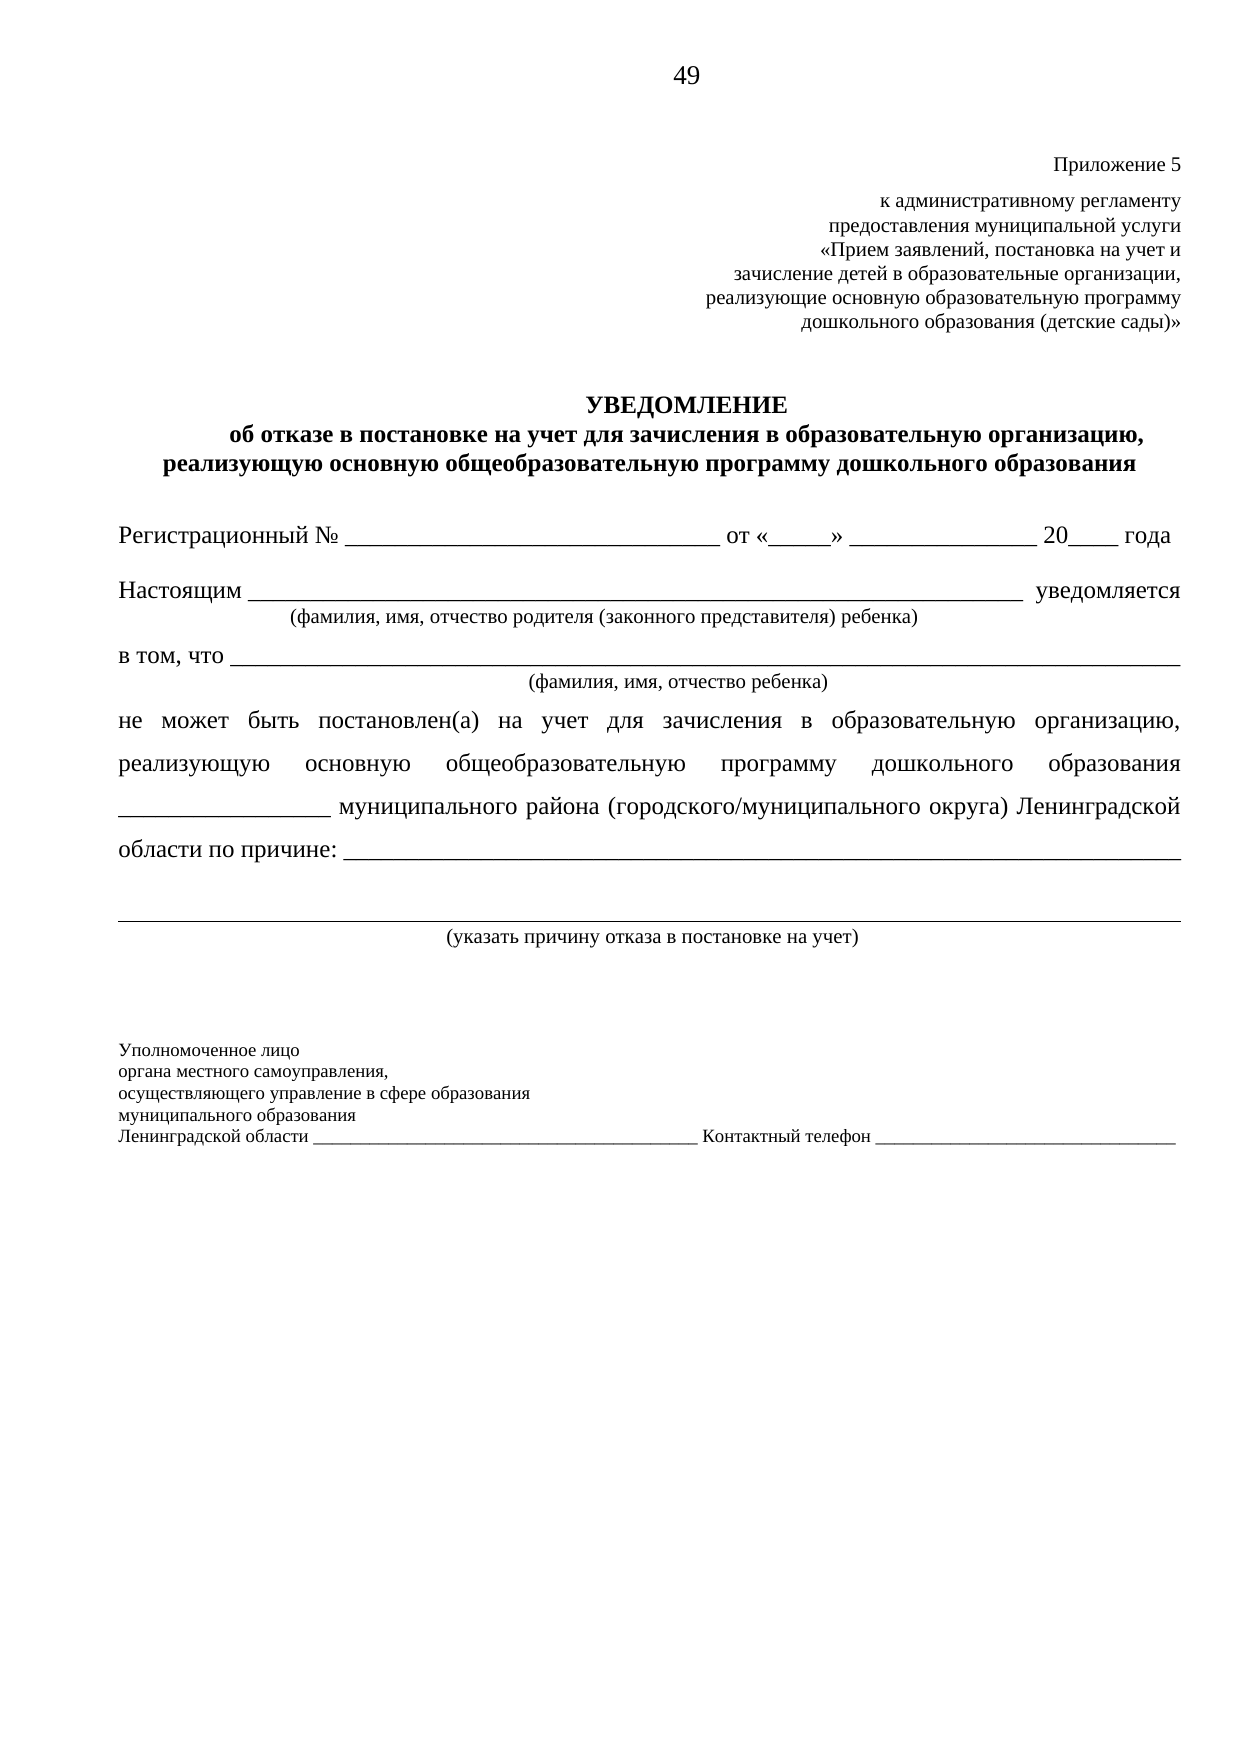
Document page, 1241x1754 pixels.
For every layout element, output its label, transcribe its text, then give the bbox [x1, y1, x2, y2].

text предоставления муниципальной услуги [118, 212, 1181, 237]
list дошкольного образования (детские сады)» [118, 309, 1181, 333]
text об отказе в постановке на учет для зачисления в образовательную организацию, реализующую основную общеобразовательную программу дошкольного образования [118, 419, 1181, 477]
text УВЕДОМЛЕНИЕ [118, 390, 1181, 419]
list реализующие основную образовательную программу [118, 285, 1181, 309]
text Приложение 5 [118, 152, 1181, 176]
text органа местного самоуправления, [118, 1060, 1181, 1082]
text Ленинградской области _________________________________________ Контактный телефон ________________________________ [118, 1125, 1181, 1193]
text к административному регламенту [118, 188, 1181, 212]
text Регистрационный № ______________________________ от «_____» _______________ 20____ года [118, 520, 1181, 548]
list «Прием заявлений, постановка на учет и [118, 237, 1181, 261]
text (указать причину отказа в постановке на учет) [118, 922, 1181, 948]
text осуществляющего управление в сфере образования [118, 1082, 1181, 1103]
text (фамилия, имя, отчество родителя (законного представителя) ребенка) [118, 604, 1181, 628]
text Настоящим ______________________________________________________________ уведомляется [118, 575, 1181, 604]
text в том, что ____________________________________________________________________________ [118, 640, 1181, 669]
text муниципального образования [118, 1103, 1181, 1125]
text Уполномоченное лицо [118, 1039, 1181, 1060]
text не может быть постановлен(а) на учет для зачисления в образовательную организацию, реализующую основную общеобразовательную программу дошкольного образования _________________ муниципального района (городского/муниципального округа) Ленинградской области по причине: ___________________________________________________________________ [118, 705, 1181, 863]
list зачисление детей в образовательные организации, [118, 261, 1181, 285]
text (фамилия, имя, отчество ребенка) [118, 669, 1181, 693]
